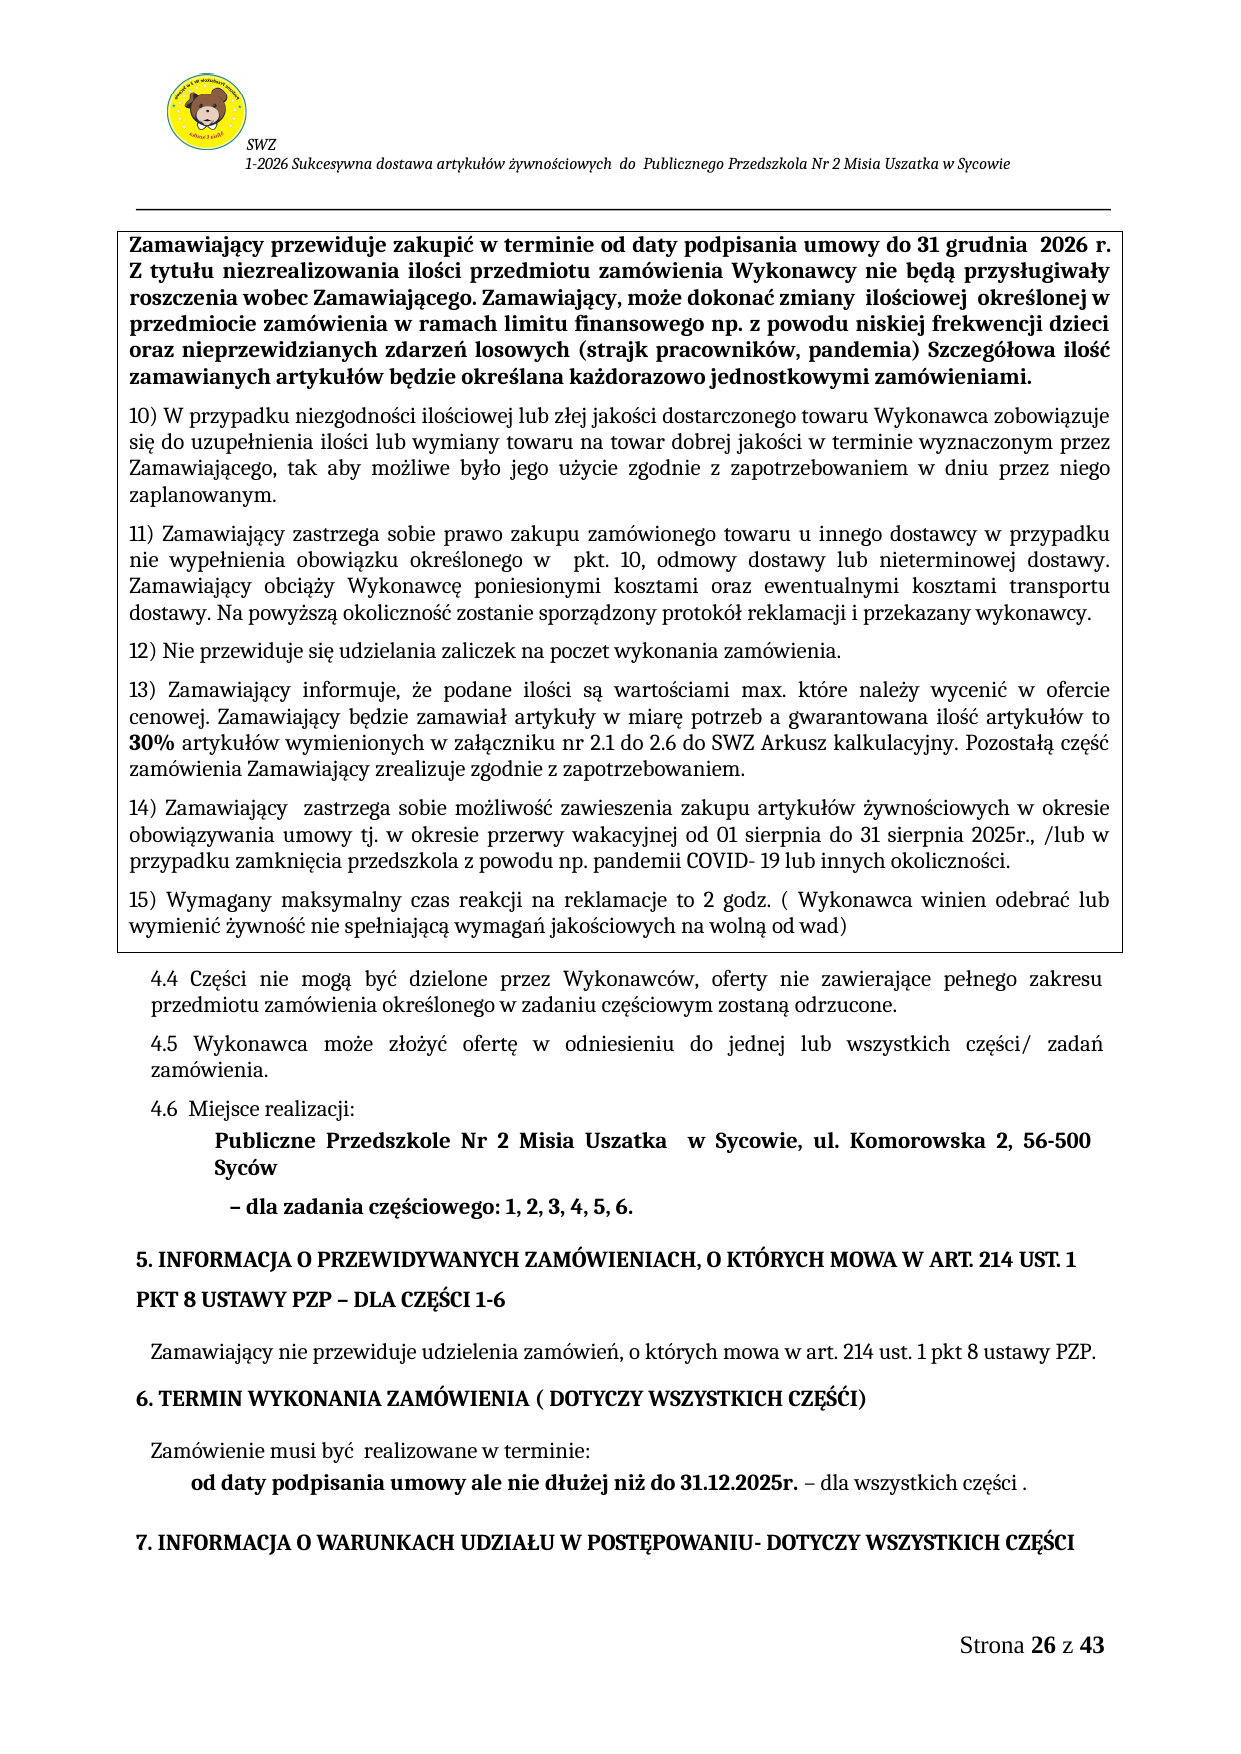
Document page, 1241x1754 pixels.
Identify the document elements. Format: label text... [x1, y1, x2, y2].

text 6. Termin wykonania zamówienia ( Dotyczy wszystkich częśći) [136, 1386, 1104, 1412]
text 4.4 Części nie mogą być dzielone przez Wykonawców, oferty nie zawierające pełnego zakresu przedmiotu zamówienia określonego w zadaniu częściowym zostaną odrzucone. [151, 965, 1104, 1018]
text Zamówienie musi być realizowane w terminie: [151, 1438, 1104, 1464]
table_header Publiczne Przedszkole Nr 2 Misia Uszatka w Sycowie, ul. Komorowska 2, 56-500 Syców – dla zadania częściowego: 1, 2, 3, 4, 5, 6. [203, 1128, 1103, 1226]
picture [167, 73, 247, 150]
text 5. Informacja o przewidywanych zamówieniach, o których mowa w art. 214 ust. 1 pkt 8 USTAWY PZP – dla części 1-6 [136, 1247, 1104, 1313]
text 4.5 Wykonawca może złożyć ofertę w odniesieniu do jednej lub wszystkich części/ zadań zamówienia. [151, 1031, 1104, 1083]
text 7. Informacja o warunkach udziału w postępowaniu- dotyczy WSZYSTKICH części [136, 1530, 1104, 1556]
table_header od daty podpisania umowy ale nie dłużej niż do 31.12.2025r. – dla wszystkich części . [191, 1470, 1091, 1509]
text Zamawiający nie przewiduje udzielenia zamówień, o których mowa w art. 214 ust. 1 pkt 8 ustawy PZP. [151, 1338, 1104, 1365]
list Miejsce realizacji: [151, 1096, 1104, 1122]
